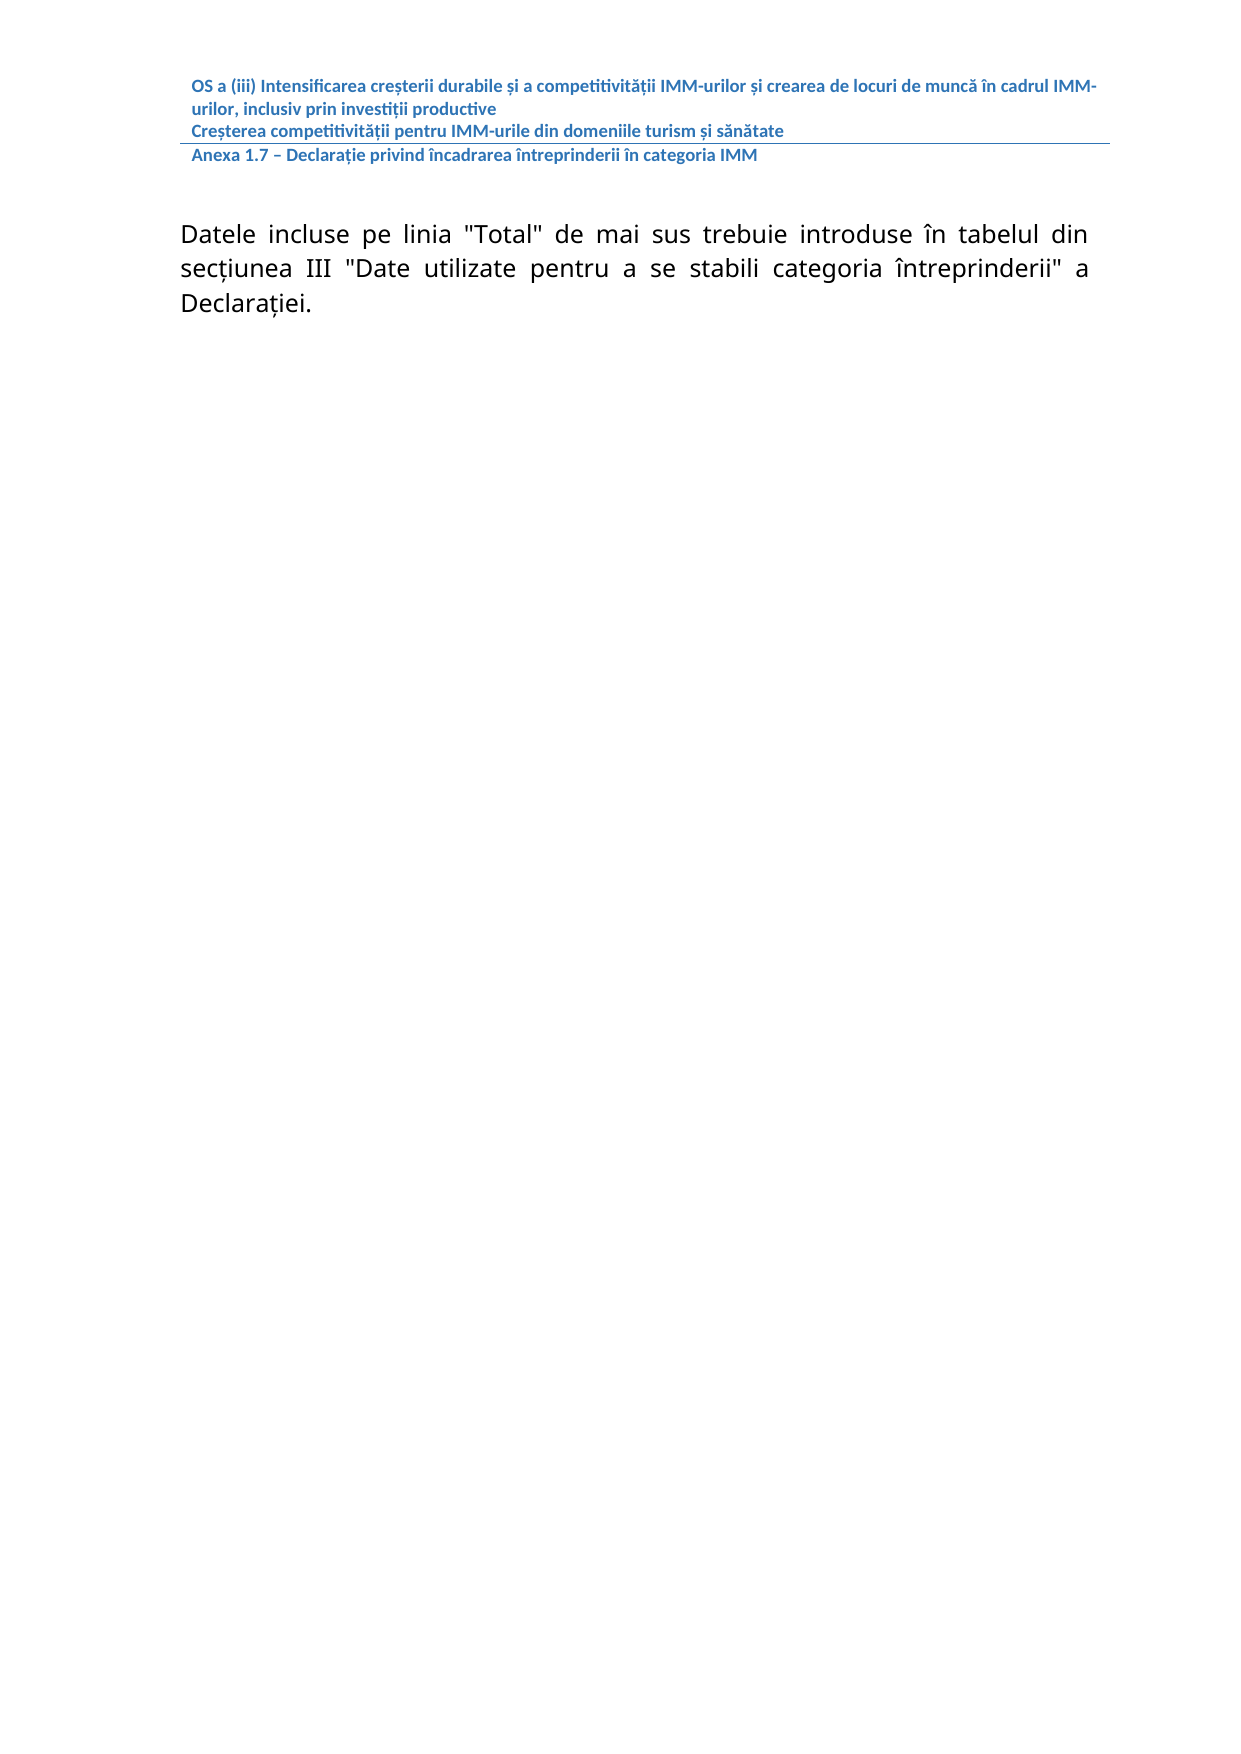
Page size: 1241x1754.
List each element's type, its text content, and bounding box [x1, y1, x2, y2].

text Datele incluse pe linia "Total" de mai sus trebuie introduse în tabelul din secţiunea III "Date utilizate pentru a se stabili categoria întreprinderii" a Declaraţiei. [180, 217, 1090, 319]
